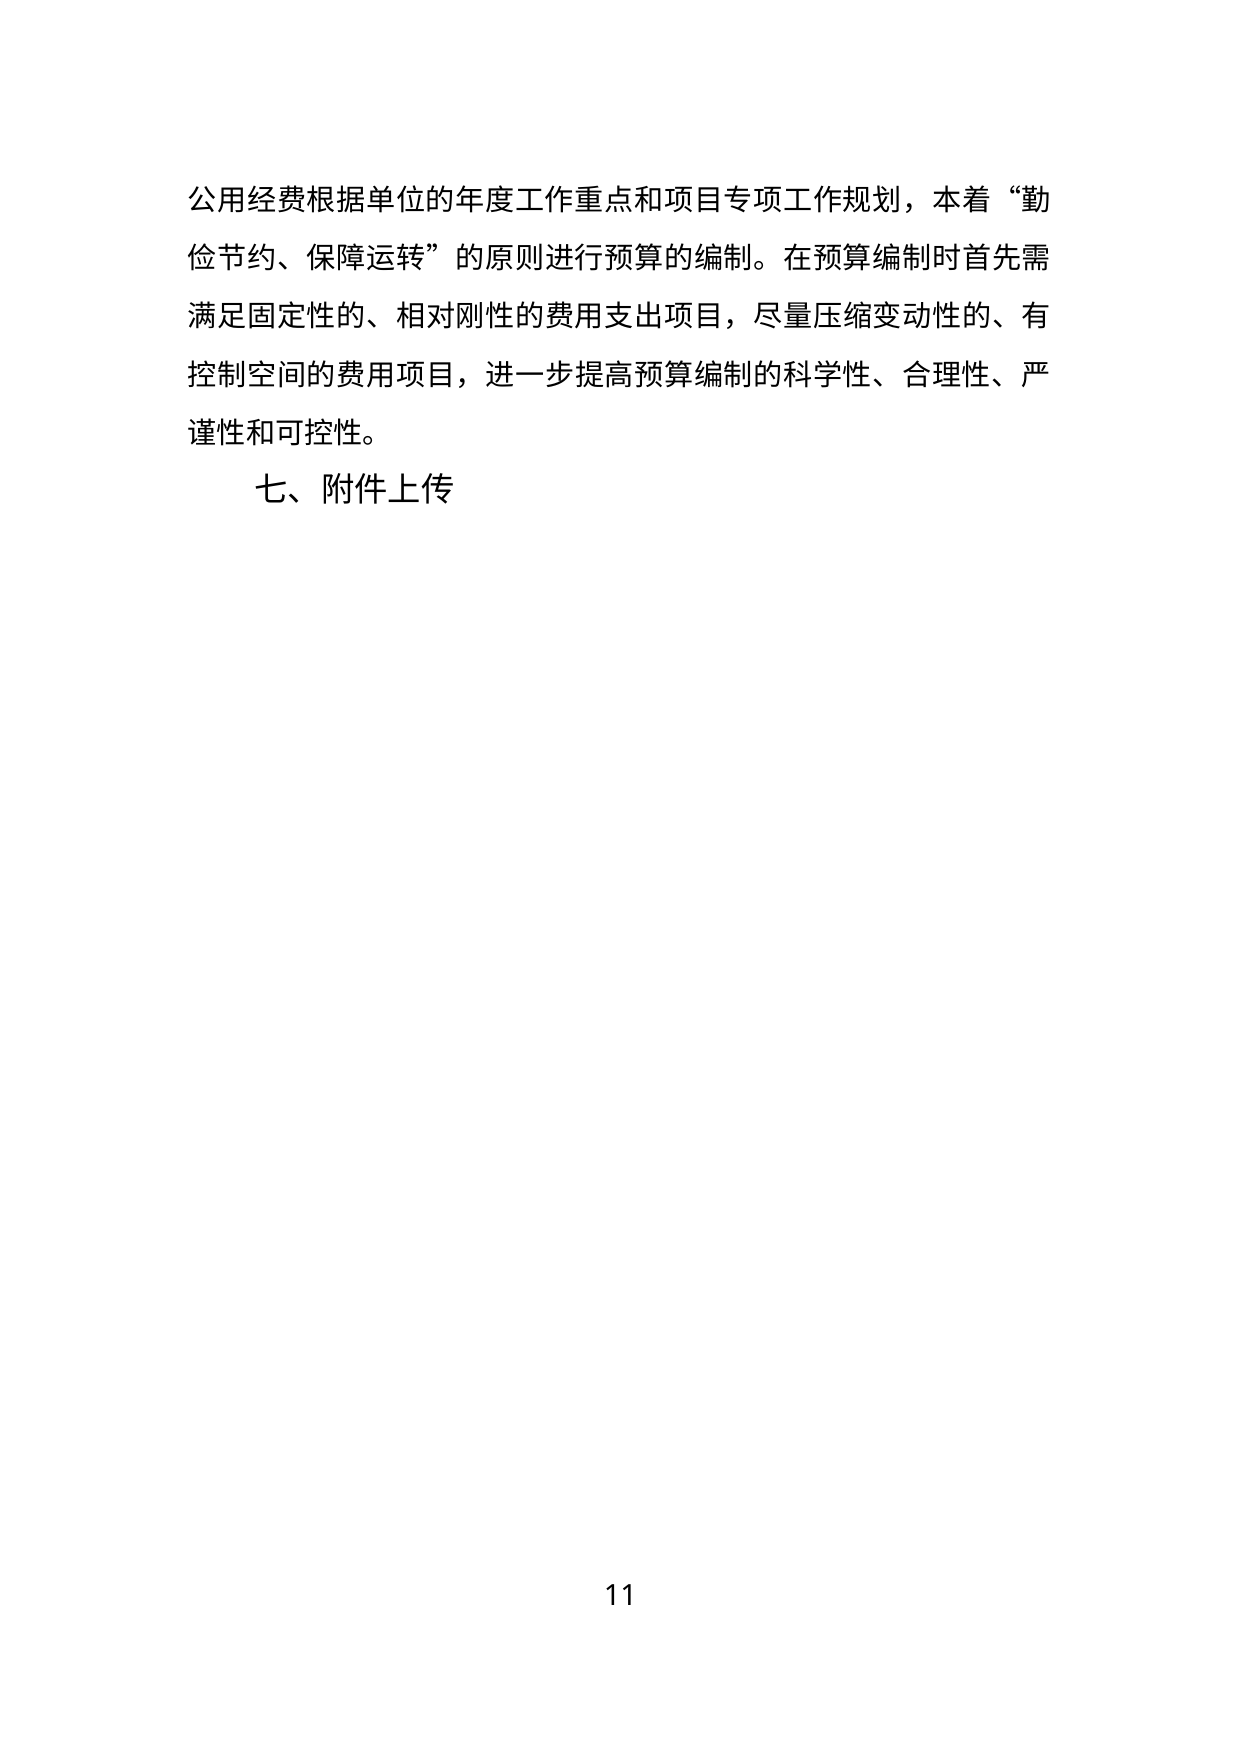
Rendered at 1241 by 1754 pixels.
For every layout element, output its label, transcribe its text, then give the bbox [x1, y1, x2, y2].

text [187, 163, 1053, 455]
subtitle 七、附件上传 [187, 455, 1053, 513]
